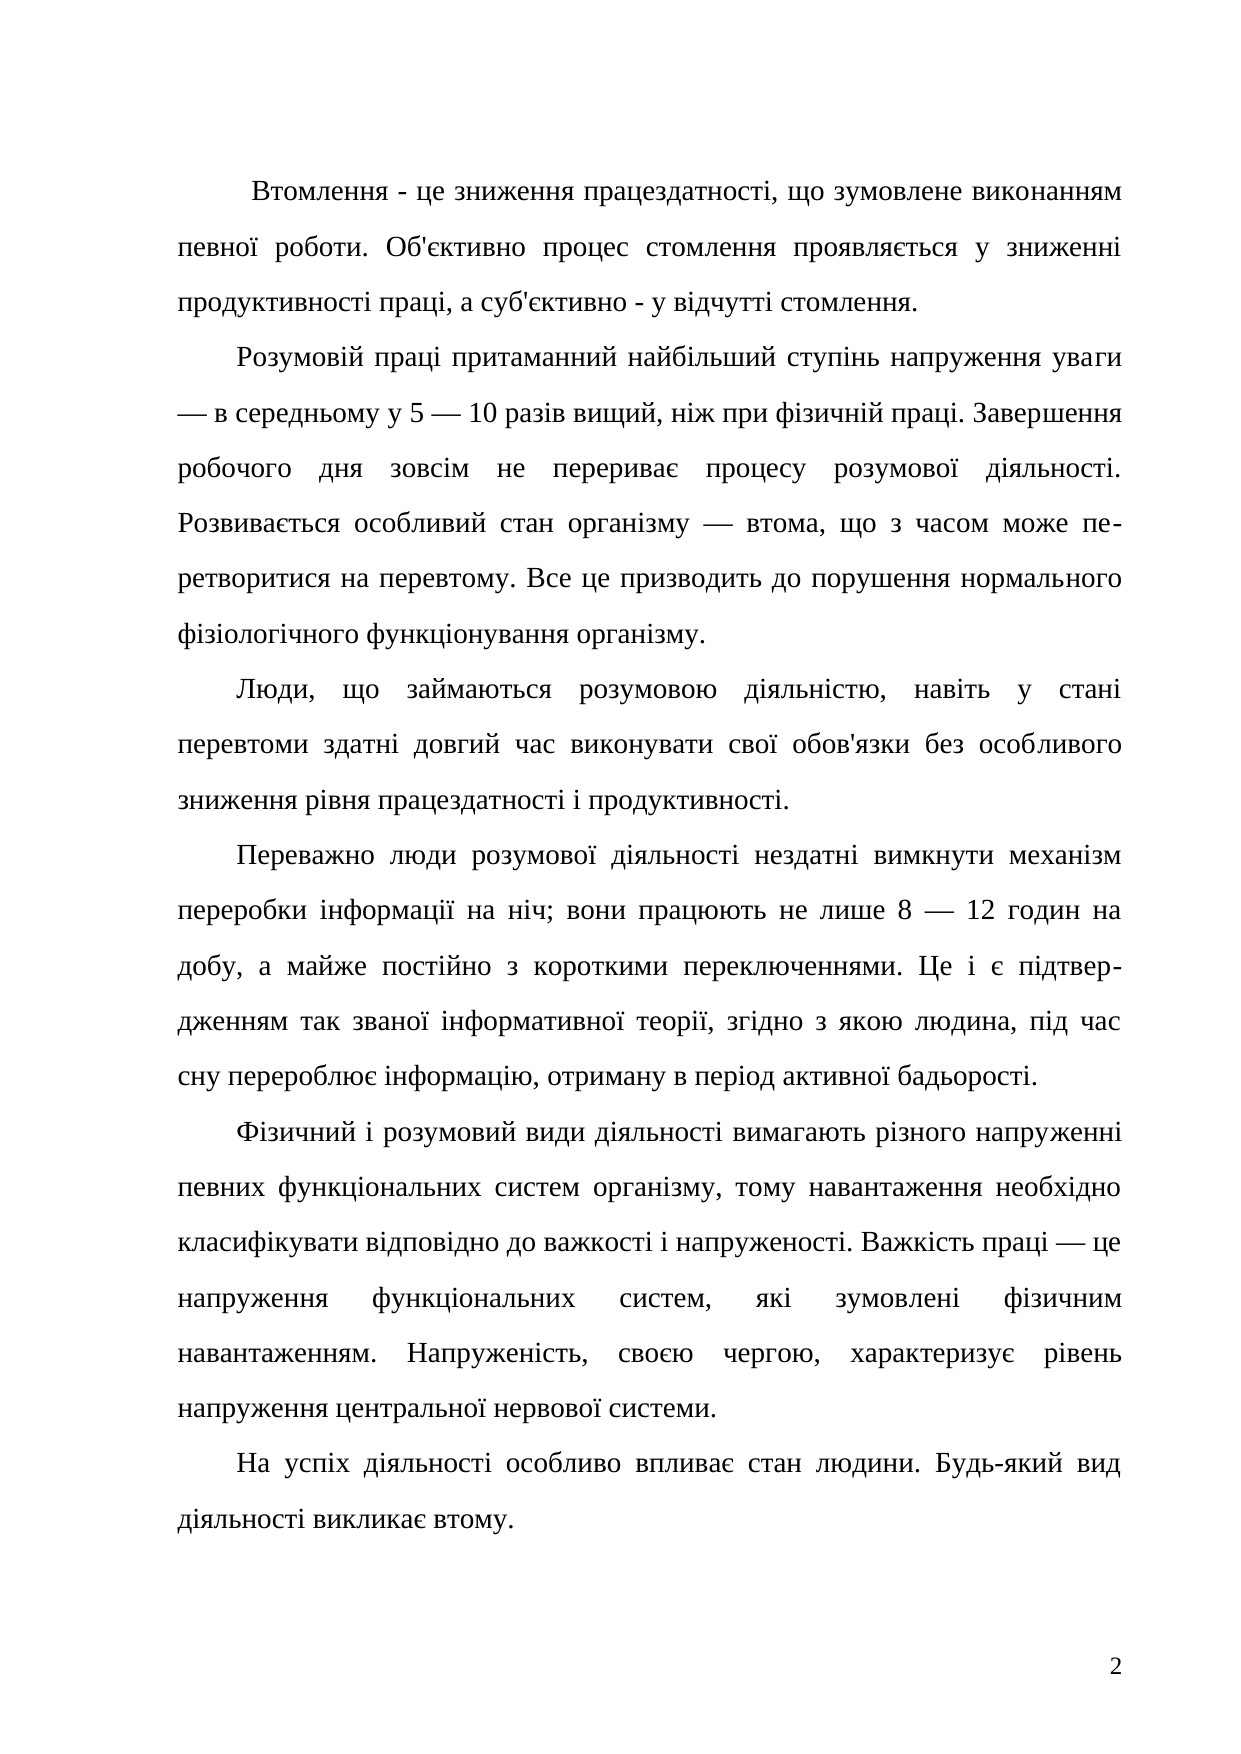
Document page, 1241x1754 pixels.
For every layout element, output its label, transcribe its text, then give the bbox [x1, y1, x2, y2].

text Люди, що займаються розумовою діяльністю, навіть у стані перевтоми здатні довгий час виконувати свої обов'язки без особливого зниження рівня працездатності і продуктивності. [177, 671, 1122, 815]
text Переважно люди розумової діяльності нездатні вимкнути механізм переробки інформації на ніч; вони працюють не лише 8 — 12 годин на добу, а майже постійно з короткими переключеннями. Це і є підтвердженням так званої інформативної теорії, згідно з якою людина, під час сну перероблює інформацію, отриману в період активної бадьорості. [177, 837, 1122, 1092]
text Фізичний і розумовий види діяльності вимагають різного напруженні певних функціональних систем організму, тому навантаження необхідно класифікувати відповідно до важкості і напруженості. Важкість праці — це напруження функціональних систем, які зумовлені фізичним навантаженням. Напруженість, своєю чергою, характеризує рівень напруження центральної нервової системи. [177, 1114, 1122, 1424]
text На успіх діяльності особливо впливає стан людини. Будь-який вид діяльності викликає втому. [177, 1446, 1122, 1534]
text Розумовій праці притаманний найбільший ступінь напруження уваги — в середньому у 5 — 10 разів вищий, ніж при фізичній праці. Завершення робочого дня зовсім не перериває процесу розумової діяльності. Розвивається особливий стан організму — втома, що з часом може перетворитися на перевтому. Все це призводить до порушення нормального фізіологічного функціонування організму. [177, 339, 1122, 649]
text Втомлення - це зниження працездатності, що зумовлене виконанням певної роботи. Об'єктивно процес стомлення проявляється у зниженні продуктивності праці, а суб'єктивно - у відчутті стомлення. [177, 173, 1122, 318]
